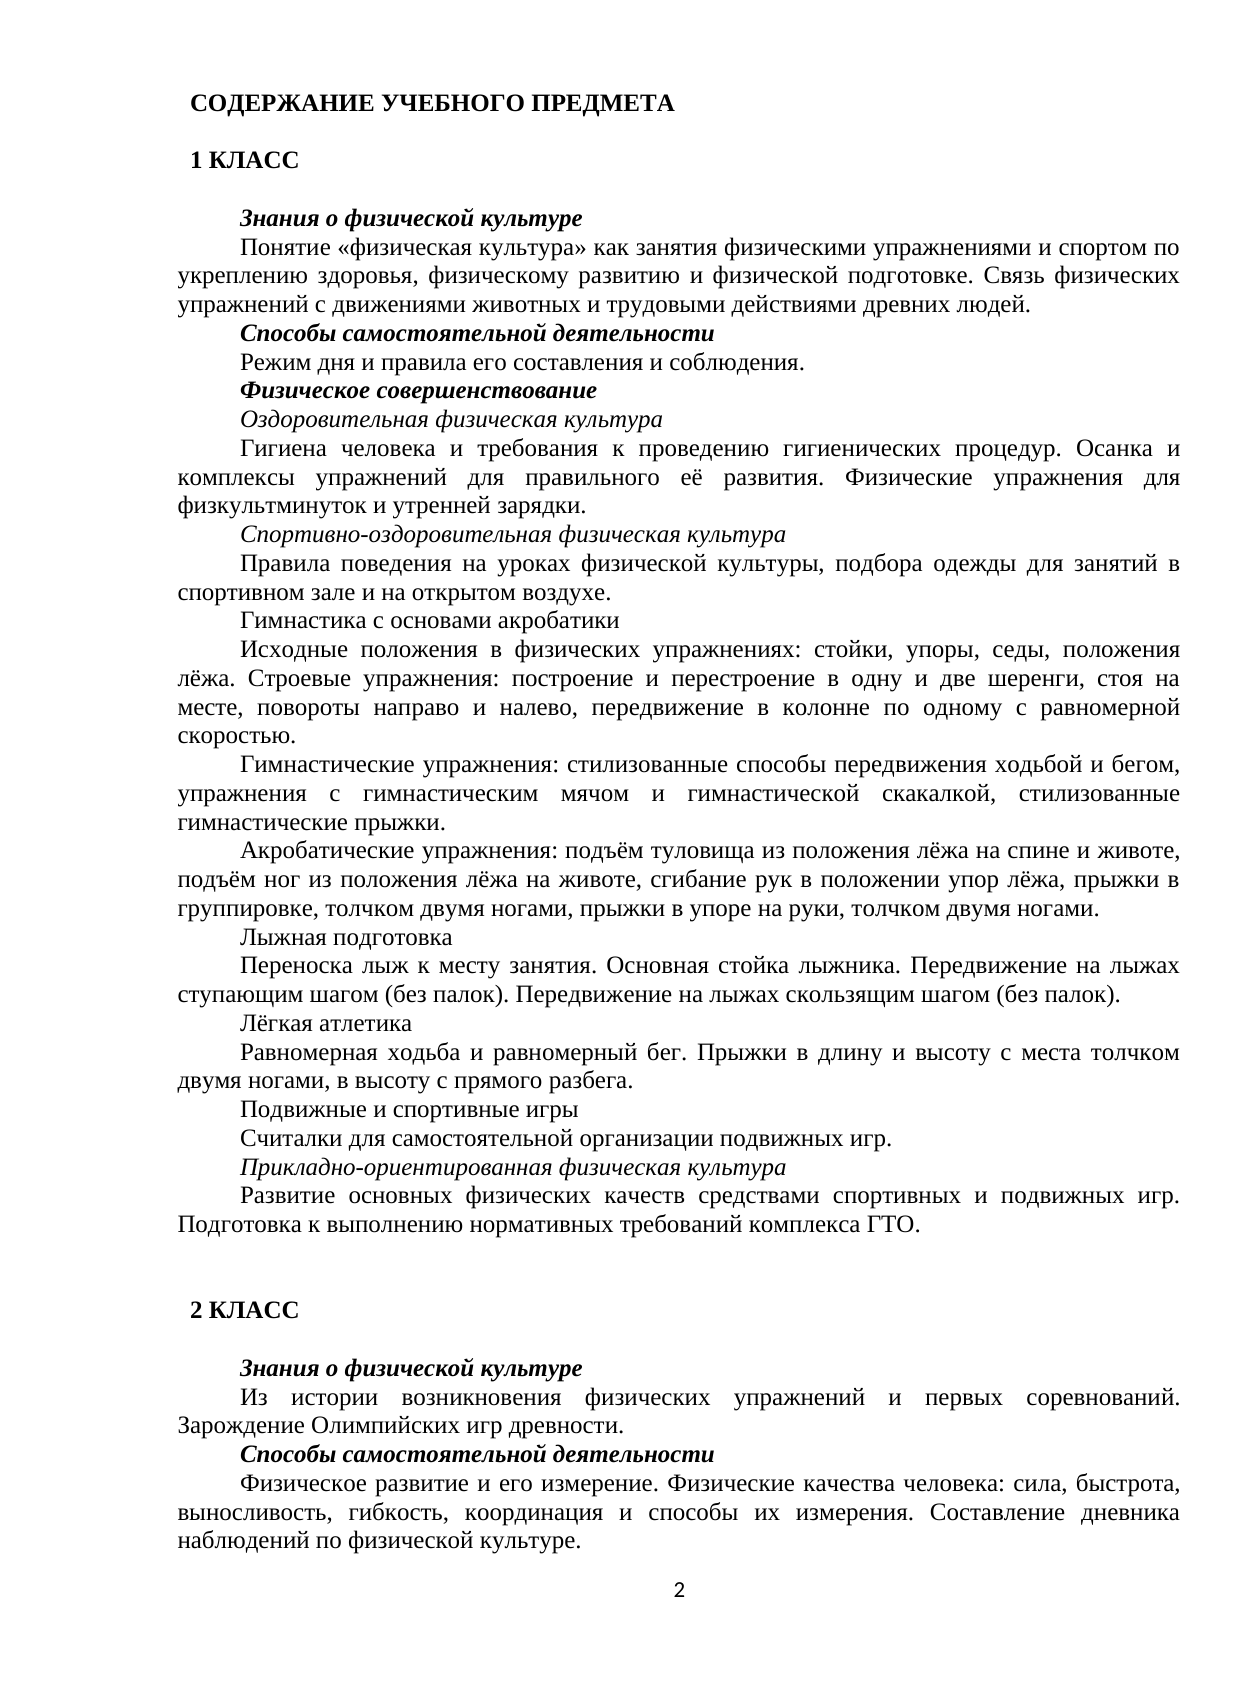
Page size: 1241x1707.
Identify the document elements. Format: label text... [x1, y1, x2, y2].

text СОДЕРЖАНИЕ УЧЕБНОГО ПРЕДМЕТА [190, 88, 1181, 117]
text Переноска лыж к месту занятия. Основная стойка лыжника. Передвижение на лыжах ступающим шагом (без палок). Передвижение на лыжах скользящим шагом (без палок). [177, 950, 1181, 1008]
text Считалки для самостоятельной организации подвижных игр. [177, 1123, 1181, 1152]
text Гигиена человека и требования к проведению гигиенических процедур. Осанка и комплексы упражнений для правильного её развития. Физические упражнения для физкультминуток и утренней зарядки. [177, 433, 1181, 519]
text Знания о физической культуре [177, 1353, 1181, 1382]
text Правила поведения на уроках физической культуры, подбора одежды для занятий в спортивном зале и на открытом воздухе. [177, 548, 1181, 605]
text Физическое развитие и его измерение. Физические качества человека: сила, быстрота, выносливость, гибкость, координация и способы их измерения. Составление дневника наблюдений по физической культуре. [177, 1468, 1181, 1554]
text Исходные положения в физических упражнениях: стойки, упоры, седы, положения лёжа. Строевые упражнения: построение и перестроение в одну и две шеренги, стоя на месте, повороты направо и налево, передвижение в колонне по одному с равномерной скоростью. [177, 634, 1181, 749]
text 1 КЛАСС [190, 145, 1181, 174]
text Гимнастика с основами акробатики [177, 605, 1181, 634]
text Развитие основных физических качеств средствами спортивных и подвижных игр. Подготовка к выполнению нормативных требований комплекса ГТО. [177, 1180, 1181, 1238]
text Лыжная подготовка [177, 922, 1181, 950]
text Способы самостоятельной деятельности [177, 318, 1181, 347]
text Лёгкая атлетика [177, 1008, 1181, 1037]
text Оздоровительная физическая культура [177, 404, 1181, 433]
text Физическое совершенствование [177, 375, 1181, 404]
text Понятие «физическая культура» как занятия физическими упражнениями и спортом по укреплению здоровья, физическому развитию и физической подготовке. Связь физических упражнений с движениями животных и трудовыми действиями древних людей. [177, 232, 1181, 318]
text Подвижные и спортивные игры [177, 1094, 1181, 1123]
text Способы самостоятельной деятельности [177, 1439, 1181, 1468]
text Из истории возникновения физических упражнений и первых соревнований. Зарождение Олимпийских игр древности. [177, 1382, 1181, 1439]
text 2 КЛАСС [190, 1295, 1181, 1324]
text Режим дня и правила его составления и соблюдения. [177, 347, 1181, 375]
text Акробатические упражнения: подъём туловища из положения лёжа на спине и животе, подъём ног из положения лёжа на животе, сгибание рук в положении упор лёжа, прыжки в группировке, толчком двумя ногами, прыжки в упоре на руки, толчком двумя ногами. [177, 835, 1181, 922]
text Равномерная ходьба и равномерный бег. Прыжки в длину и высоту с места толчком двумя ногами, в высоту с прямого разбега. [177, 1037, 1181, 1094]
text Гимнастические упражнения: стилизованные способы передвижения ходьбой и бегом, упражнения с гимнастическим мячом и гимнастической скакалкой, стилизованные гимнастические прыжки. [177, 749, 1181, 835]
text Спортивно-оздоровительная физическая культура [177, 519, 1181, 548]
text Прикладно-ориентированная физическая культура [177, 1152, 1181, 1180]
text Знания о физической культуре [177, 203, 1181, 232]
